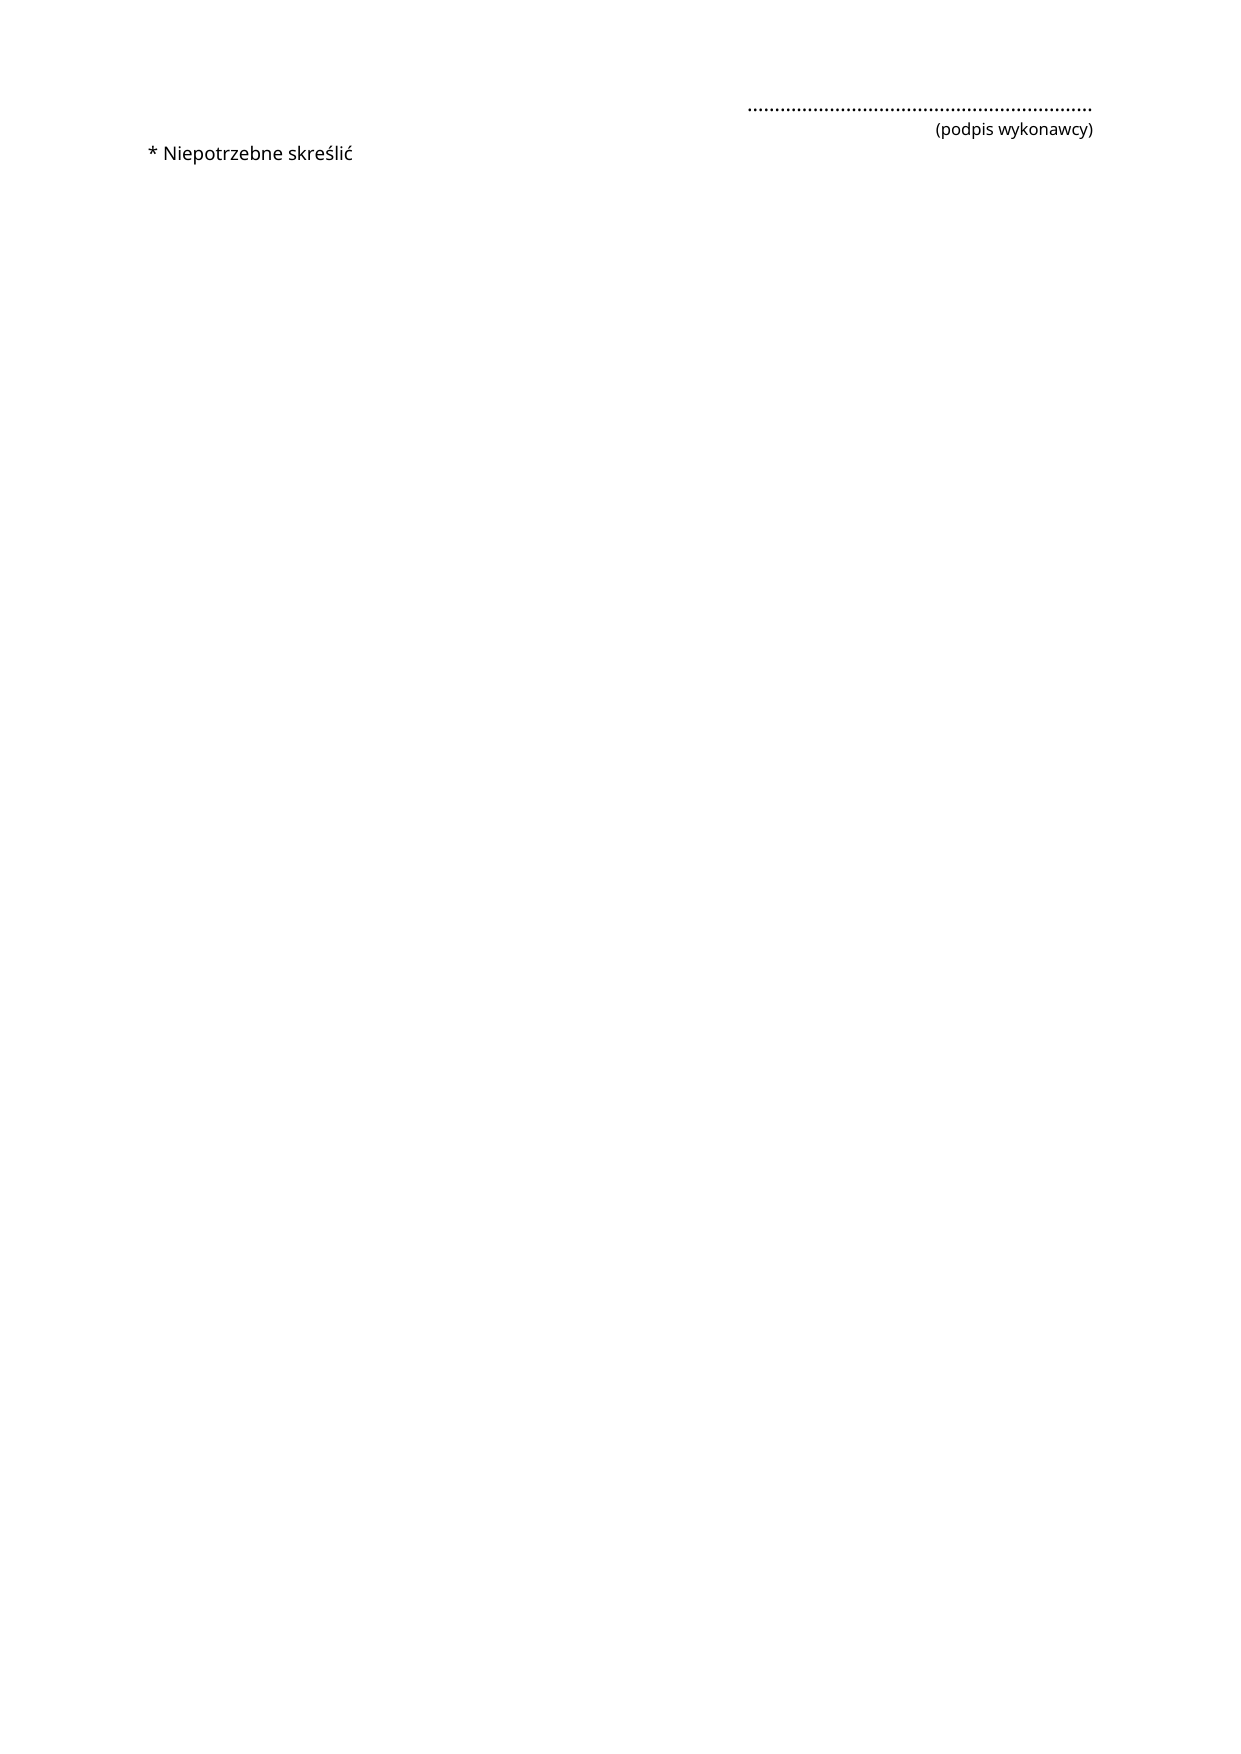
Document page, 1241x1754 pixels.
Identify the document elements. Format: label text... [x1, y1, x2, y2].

text ……………………………………………………… [148, 89, 1093, 117]
text (podpis wykonawcy) [148, 117, 1093, 140]
text * Niepotrzebne skreślić [148, 140, 1092, 165]
